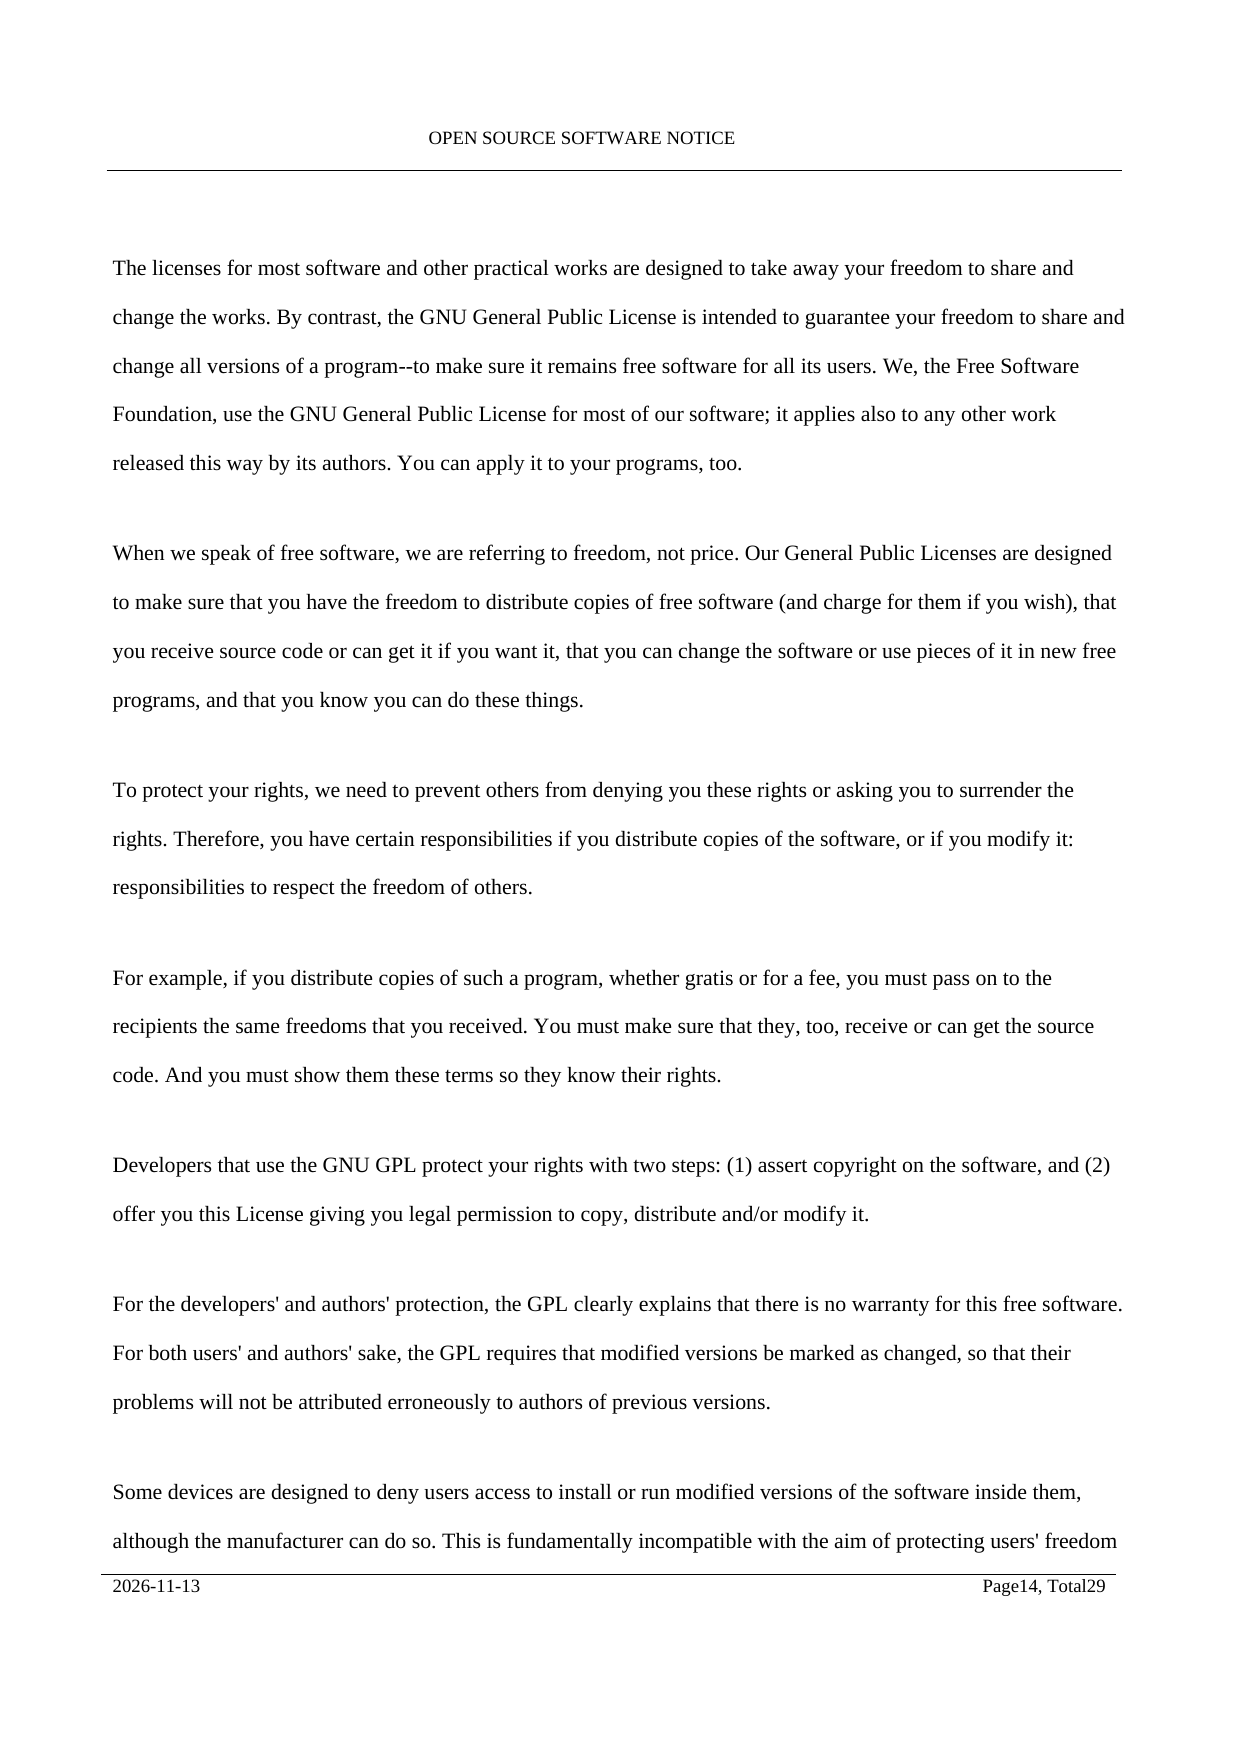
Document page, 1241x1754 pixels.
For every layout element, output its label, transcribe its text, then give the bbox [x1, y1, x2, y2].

text To protect your rights, we need to prevent others from denying you these rights or asking you to surrender the rights. Therefore, you have certain responsibilities if you distribute copies of the software, or if you modify it: responsibilities to respect the freedom of others. [112, 773, 1128, 903]
text The licenses for most software and other practical works are designed to take away your freedom to share and change the works. By contrast, the GNU General Public License is intended to guarantee your freedom to share and change all versions of a program--to make sure it remains free software for all its users. We, the Free Software Foundation, use the GNU General Public License for most of our software; it applies also to any other work released this way by its authors. You can apply it to your programs, too. [112, 251, 1128, 479]
text When we speak of free software, we are referring to freedom, not price. Our General Public Licenses are designed to make sure that you have the freedom to distribute copies of free software (and charge for them if you wish), that you receive source code or can get it if you want it, that you can change the software or use pieces of it in new free programs, and that you know you can do these things. [112, 537, 1128, 715]
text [112, 1475, 1128, 1556]
text For the developers' and authors' protection, the GPL clearly explains that there is no warranty for this free software. For both users' and authors' sake, the GPL requires that modified versions be marked as changed, so that their problems will not be attributed erroneously to authors of previous versions. [112, 1287, 1128, 1417]
text For example, if you distribute copies of such a program, whether gratis or for a fee, you must pass on to the recipients the same freedoms that you received. You must make sure that they, too, receive or can get the source code. And you must show them these terms so they know their rights. [112, 961, 1128, 1091]
text Developers that use the GNU GPL protect your rights with two steps: (1) assert copyright on the software, and (2) offer you this License giving you legal permission to copy, distribute and/or modify it. [112, 1148, 1128, 1230]
